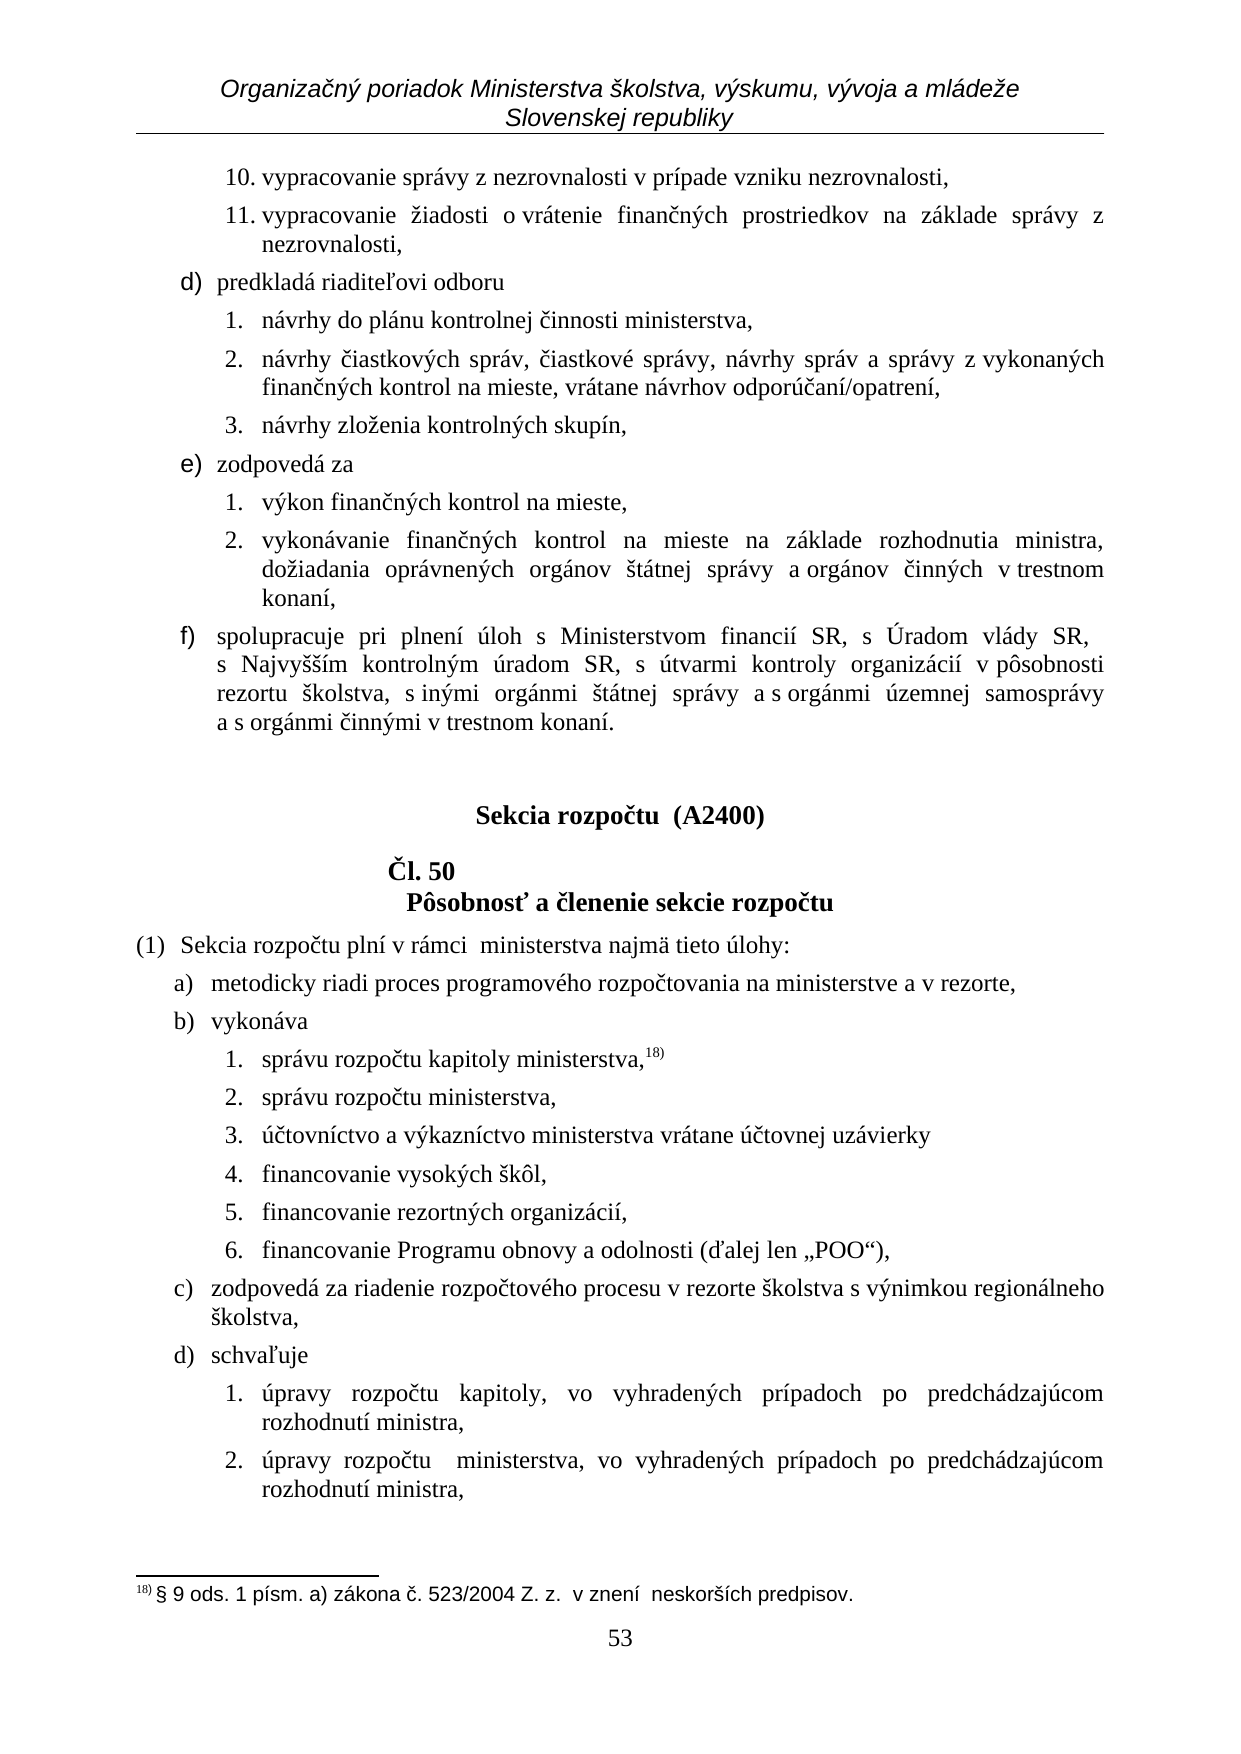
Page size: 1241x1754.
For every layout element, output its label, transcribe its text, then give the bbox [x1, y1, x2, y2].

list vykonávanie finančných kontrol na mieste na základe rozhodnutia ministra, dožiadania oprávnených orgánov štátnej správy a orgánov činných v trestnom konaní, [224, 525, 1104, 611]
list Sekcia rozpočtu plní v rámci ministerstva najmä tieto úlohy: [136, 930, 1104, 959]
list úpravy rozpočtu kapitoly, vo vyhradených prípadoch po predchádzajúcom rozhodnutí ministra, [224, 1378, 1104, 1436]
subtitle Sekcia rozpočtu (A2400) [136, 799, 1104, 830]
list schvaľuje [174, 1340, 1104, 1369]
list vypracovanie žiadosti o vrátenie finančných prostriedkov na základe správy z nezrovnalosti, [224, 201, 1104, 258]
list výkon finančných kontrol na mieste, [224, 487, 1104, 516]
list správu rozpočtu kapitoly ministerstva,) [224, 1044, 1104, 1073]
list návrhy čiastkových správ, čiastkové správy, návrhy správ a správy z vykonaných finančných kontrol na mieste, vrátane návrhov odporúčaní/opatrení, [224, 344, 1104, 401]
list vykonáva [174, 1006, 1104, 1035]
list účtovníctvo a výkazníctvo ministerstva vrátane účtovnej uzávierky [224, 1121, 1104, 1149]
list financovanie rezortných organizácií, [224, 1197, 1104, 1226]
list návrhy zloženia kontrolných skupín, [224, 411, 1104, 439]
list správu rozpočtu ministerstva, [224, 1082, 1104, 1111]
list financovanie vysokých škôl, [224, 1159, 1104, 1187]
list zodpovedá za [180, 449, 1104, 478]
list návrhy do plánu kontrolnej činnosti ministerstva, [224, 306, 1104, 334]
list predkladá riaditeľovi odboru [180, 267, 1104, 296]
list vypracovanie správy z nezrovnalosti v prípade vzniku nezrovnalosti, [224, 162, 1104, 191]
list financovanie Programu obnovy a odolnosti (ďalej len „POO“), [224, 1235, 1104, 1264]
list spolupracuje pri plnení úloh s Ministerstvom financií SR, s Úradom vlády SR, s Najvyšším kontrolným úradom SR, s útvarmi kontroly organizácií v pôsobnosti rezortu školstva, s inými orgánmi štátnej správy a s orgánmi územnej samosprávy a s orgánmi činnými v trestnom konaní. [180, 621, 1104, 736]
list metodicky riadi proces programového rozpočtovania na ministerstve a v rezorte, [174, 968, 1104, 997]
subtitle Pôsobnosť a členenie sekcie rozpočtu [136, 855, 1104, 917]
list úpravy rozpočtu ministerstva, vo vyhradených prípadoch po predchádzajúcom rozhodnutí ministra, [224, 1445, 1104, 1502]
list zodpovedá za riadenie rozpočtového procesu v rezorte školstva s výnimkou regionálneho školstva, [174, 1273, 1104, 1331]
